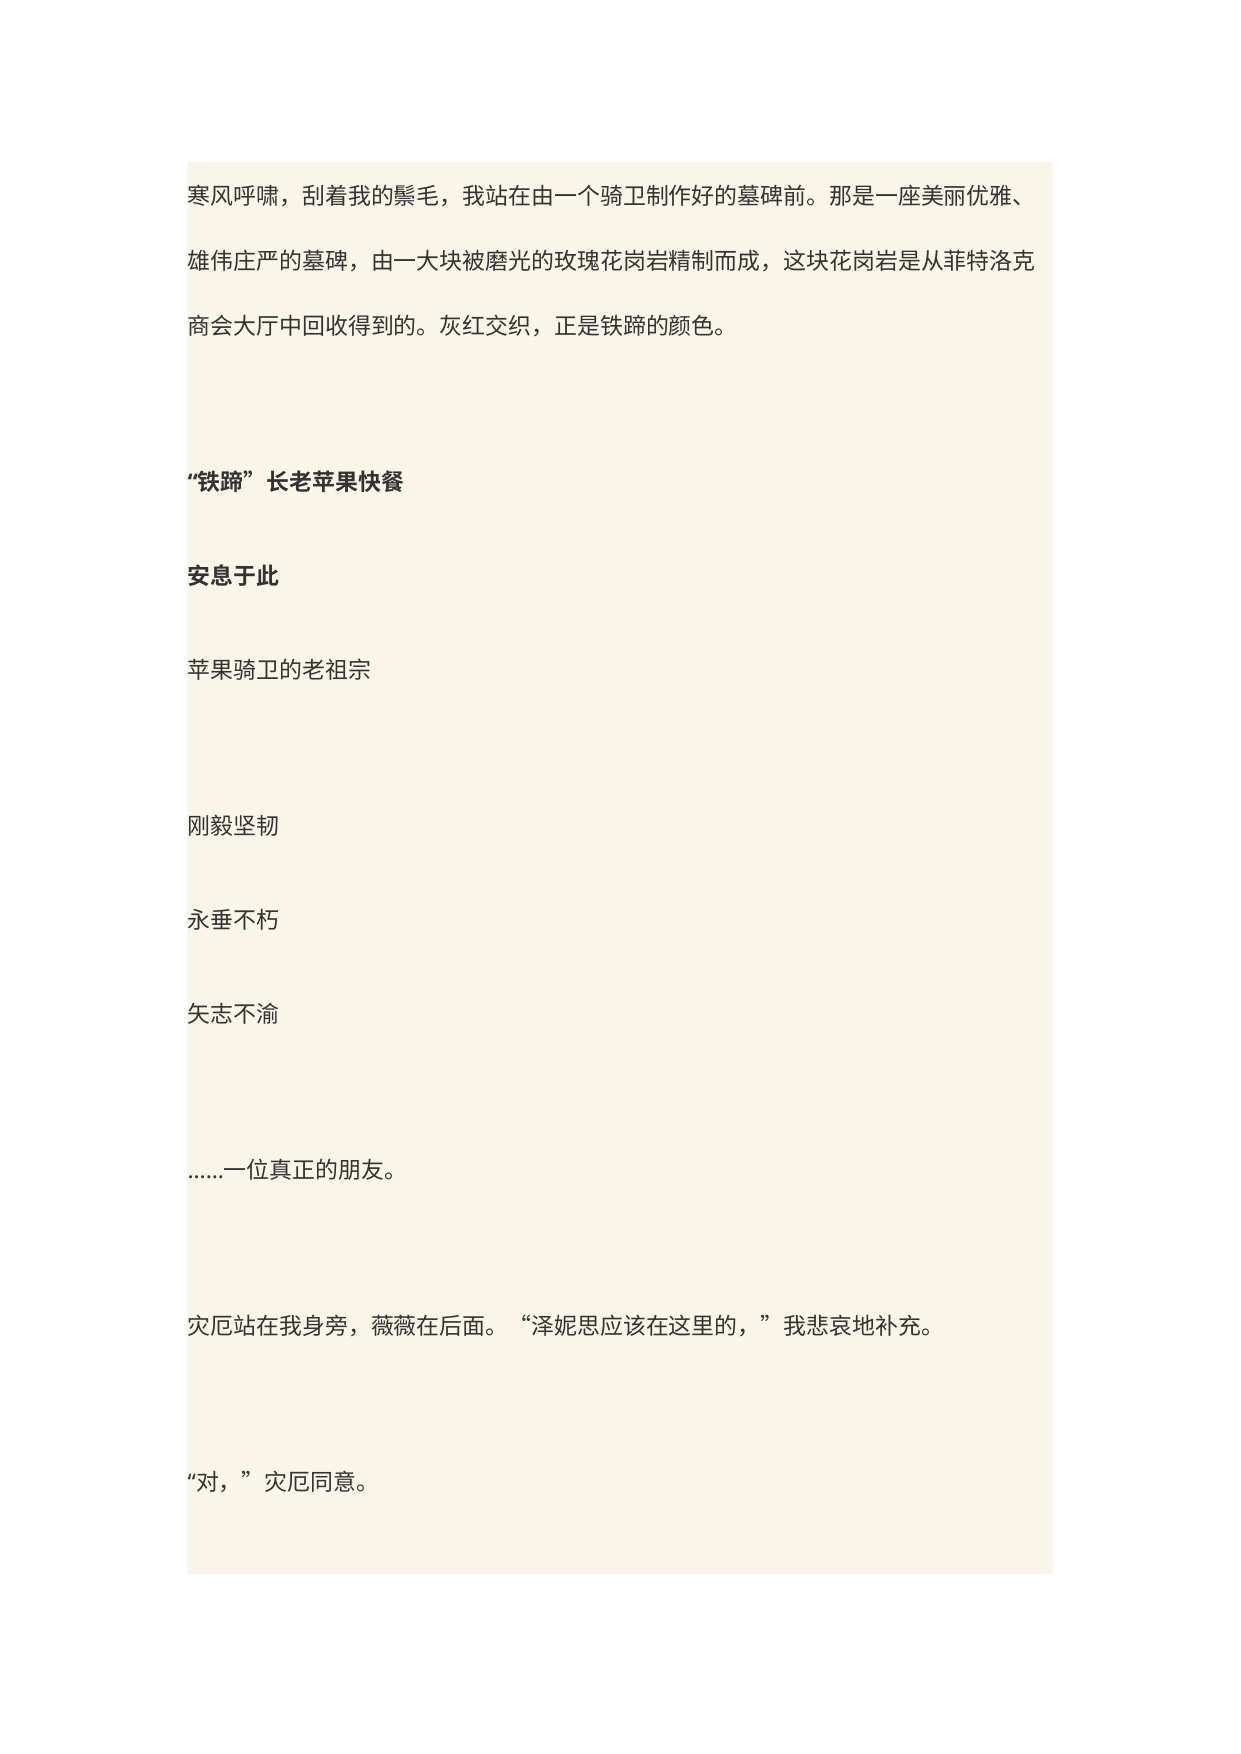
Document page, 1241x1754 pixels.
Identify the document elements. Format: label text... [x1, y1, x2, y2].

text 永垂不朽 [187, 886, 1053, 951]
text 矢志不渝 [187, 980, 1053, 1045]
text “铁蹄”长老苹果快餐 [187, 448, 1053, 513]
text ……一位真正的朋友。 [187, 1136, 1053, 1201]
text 刚毅坚韧 [187, 792, 1053, 857]
text 灾厄站在我身旁，薇薇在后面。“泽妮思应该在这里的，”我悲哀地补充。 [187, 1292, 1053, 1357]
text 苹果骑卫的老祖宗 [187, 636, 1053, 701]
text “对，”灾厄同意。 [187, 1448, 1053, 1513]
text 安息于此 [187, 542, 1053, 607]
text 寒风呼啸，刮着我的鬃毛，我站在由一个骑卫制作好的墓碑前。那是一座美丽优雅、雄伟庄严的墓碑，由一大块被磨光的玫瑰花岗岩精制而成，这块花岗岩是从菲特洛克商会大厅中回收得到的。灰红交织，正是铁蹄的颜色。 [187, 162, 1053, 357]
